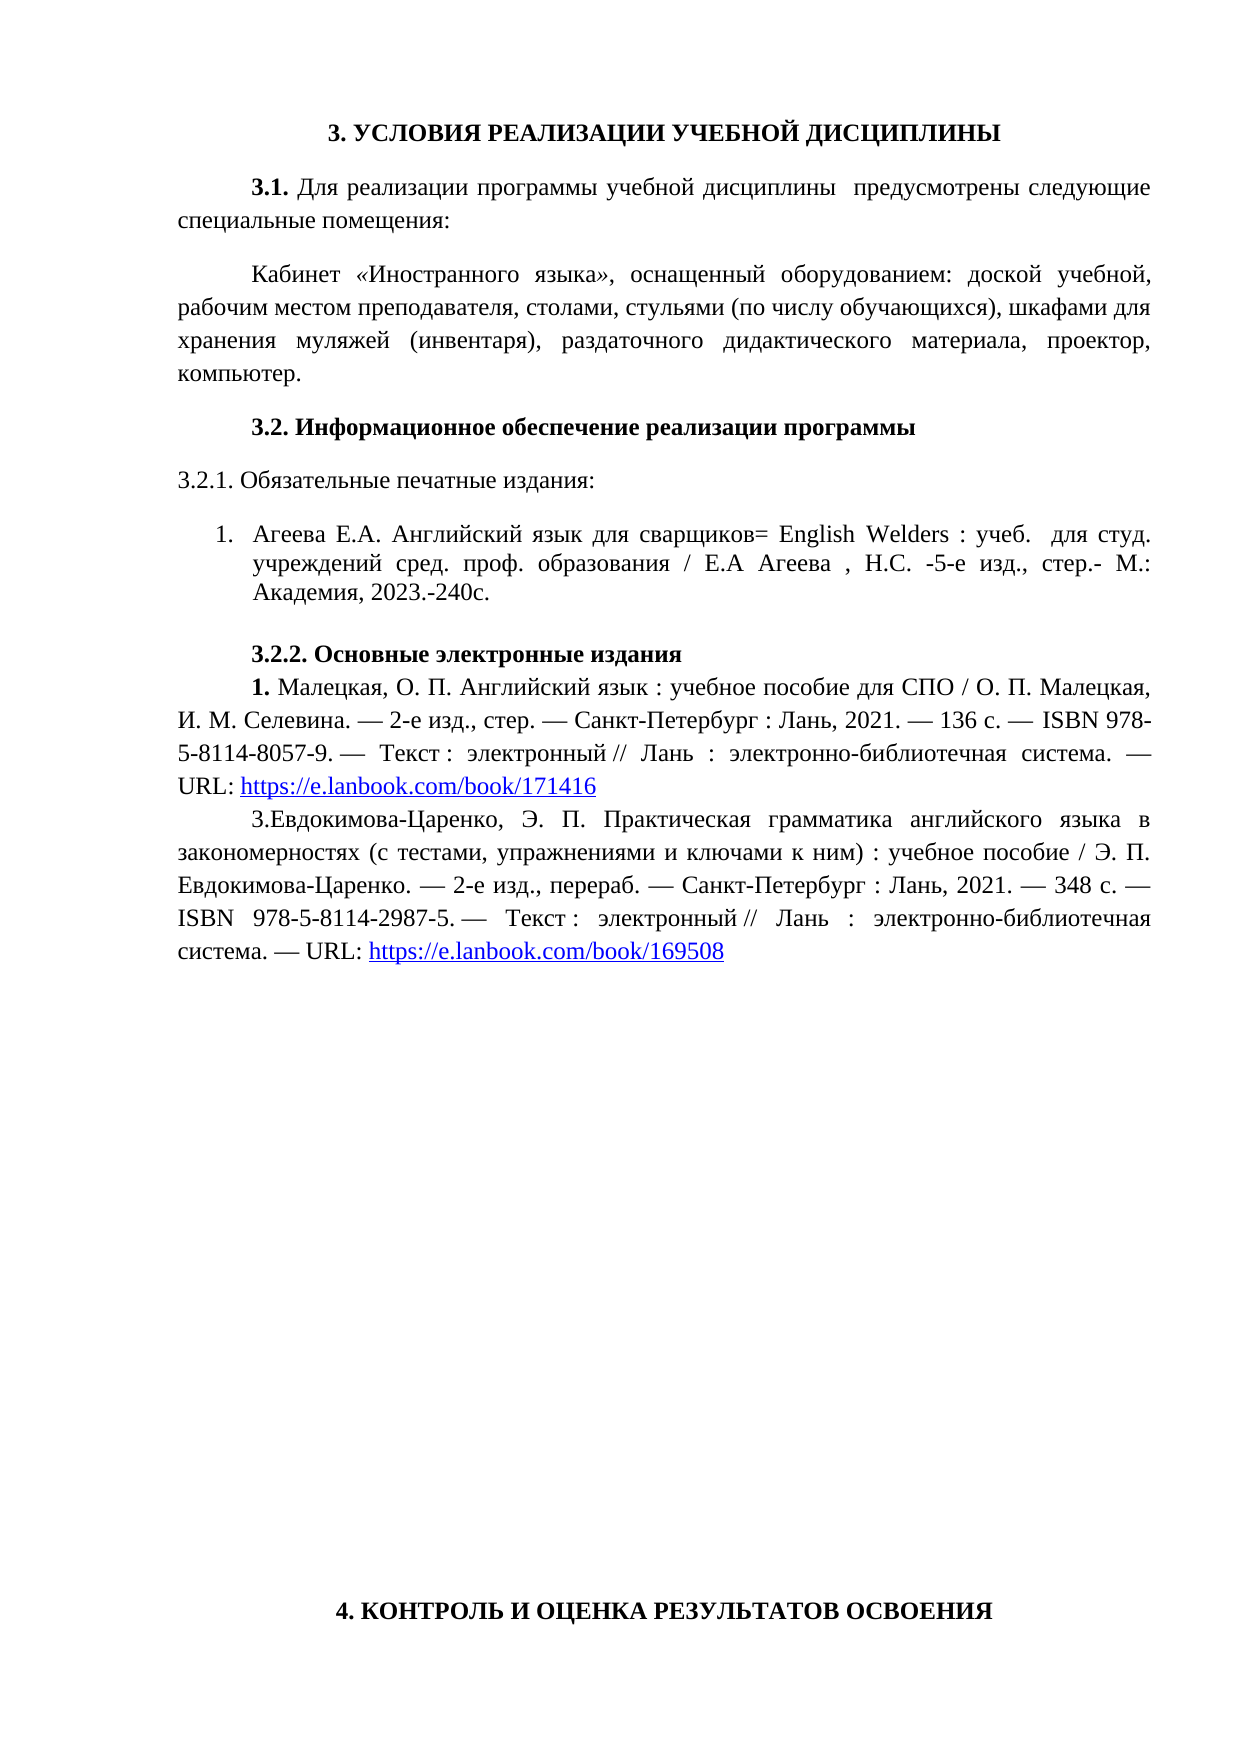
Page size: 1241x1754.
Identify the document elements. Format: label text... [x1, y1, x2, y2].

text 3.1. Для реализации программы учебной дисциплины предусмотрены следующие специальные помещения: [177, 172, 1152, 234]
text 3. УСЛОВИЯ РЕАЛИЗАЦИИ УЧЕБНОЙ ДИСЦИПЛИНЫ [177, 118, 1152, 147]
text 3.2. Информационное обеспечение реализации программы [177, 412, 1152, 441]
text 3.2.2. Основные электронные издания [177, 639, 1152, 667]
text 3.Евдокимова-Царенко, Э. П. Практическая грамматика английского языка в закономерностях (с тестами, упражнениями и ключами к ним) : учебное пособие / Э. П. Евдокимова-Царенко. — 2-е изд., перераб. — Санкт-Петербург : Лань, 2021. — 348 с. — ISBN 978-5-8114-2987-5. — Текст : электронный // Лань : электронно-библиотечная система. — URL: https://e.lanbook.com/book/169508 [177, 804, 1152, 965]
text Кабинет «Иностранного языка», оснащенный оборудованием: доской учебной, рабочим местом преподавателя, столами, стульями (по числу обучающихся), шкафами для хранения муляжей (инвентаря), раздаточного дидактического материала, проектор, компьютер. [177, 259, 1152, 387]
list Агеева Е.А. Английский язык для сварщиков= English Welders : учеб. для студ. учреждений сред. проф. образования / Е.А Агеева , Н.С. -5-е изд., стер.- М.: Академия, 2023.-240с. [215, 519, 1152, 606]
text 4. КОНТРОЛЬ И ОЦЕНКА РЕЗУЛЬТАТОВ ОСВОЕНИЯ [177, 1596, 1152, 1625]
text 3.2.1. Обязательные печатные издания: [177, 466, 1152, 494]
text 1. Малецкая, О. П. Английский язык : учебное пособие для СПО / О. П. Малецкая, И. М. Селевина. — 2-е изд., стер. — Санкт-Петербург : Лань, 2021. — 136 с. — ISBN 978-5-8114-8057-9. — Текст : электронный // Лань : электронно-библиотечная система. — URL: https://e.lanbook.com/book/171416 [177, 672, 1152, 799]
